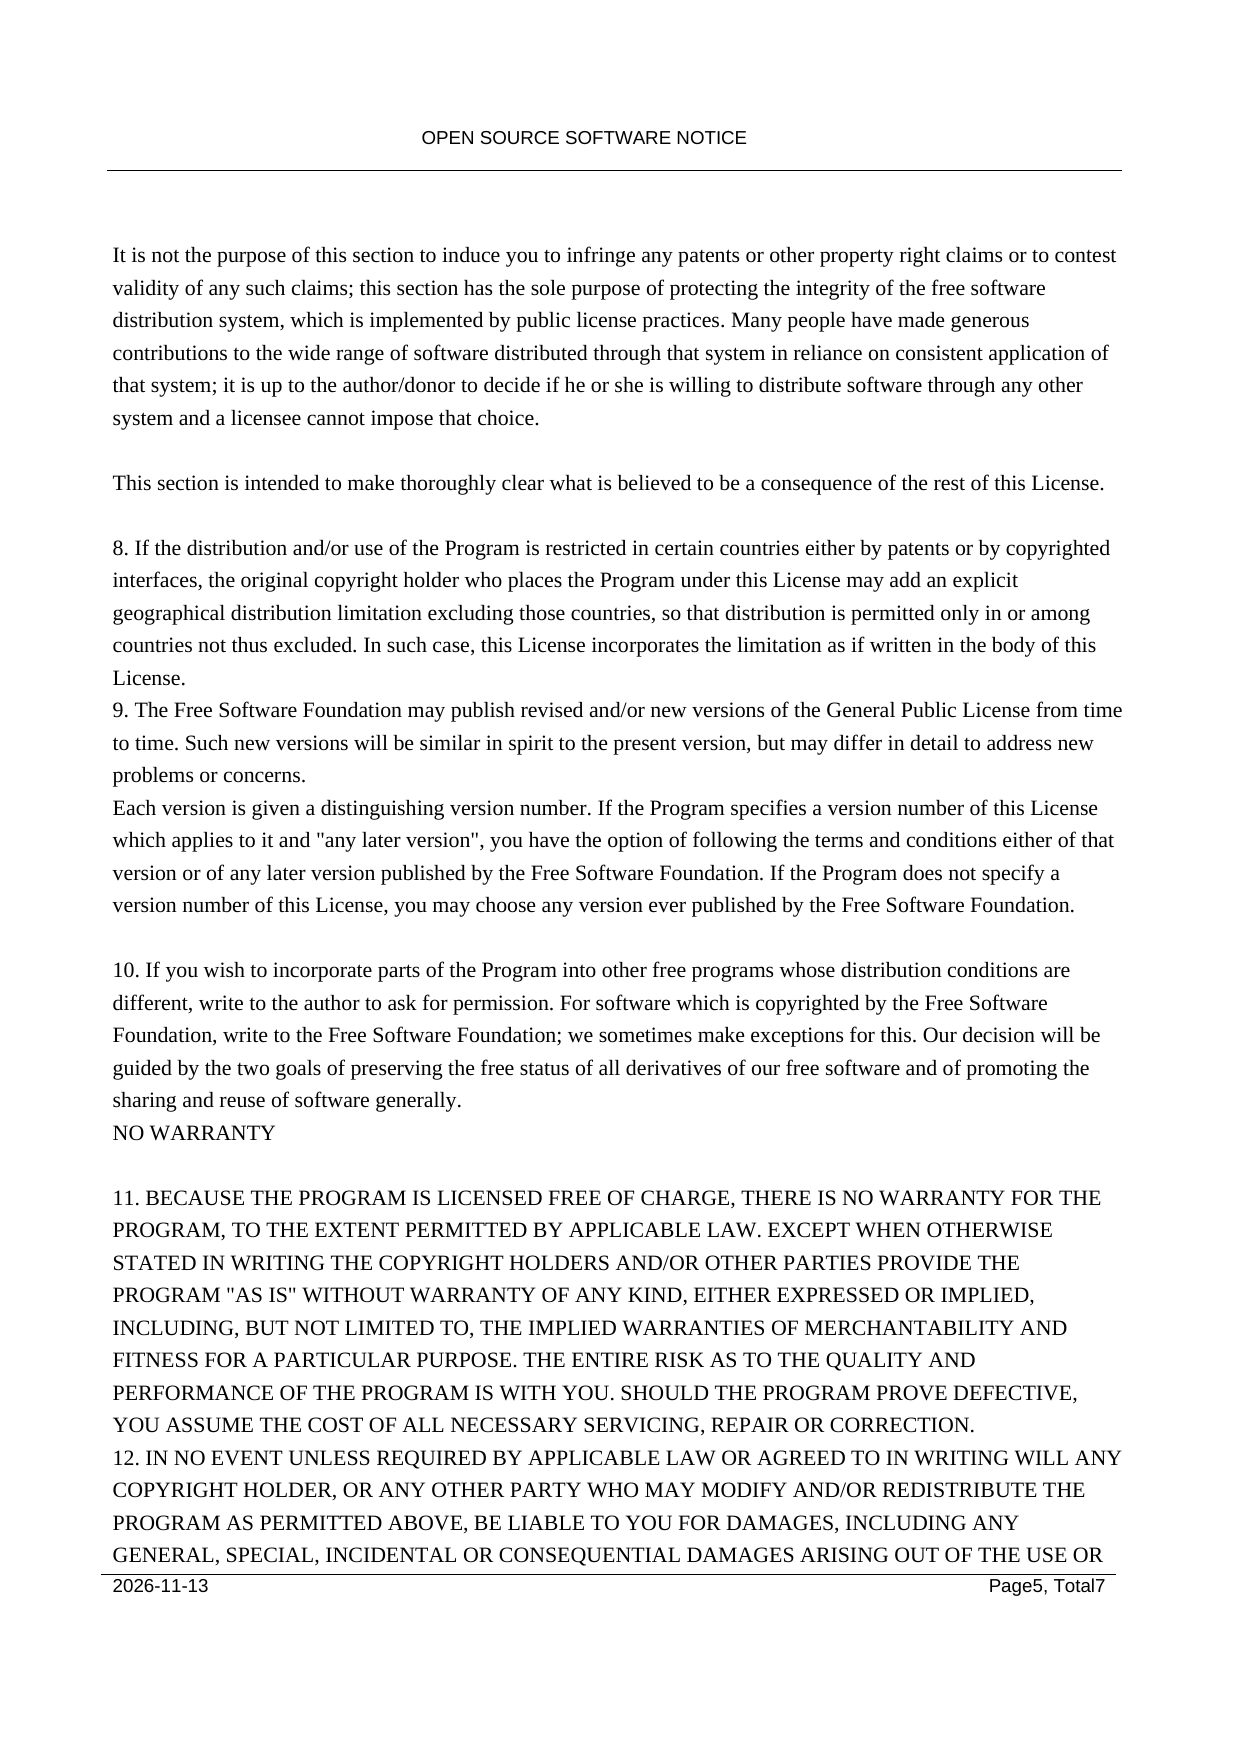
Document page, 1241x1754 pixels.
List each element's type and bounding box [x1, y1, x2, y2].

text [112, 206, 1128, 1571]
